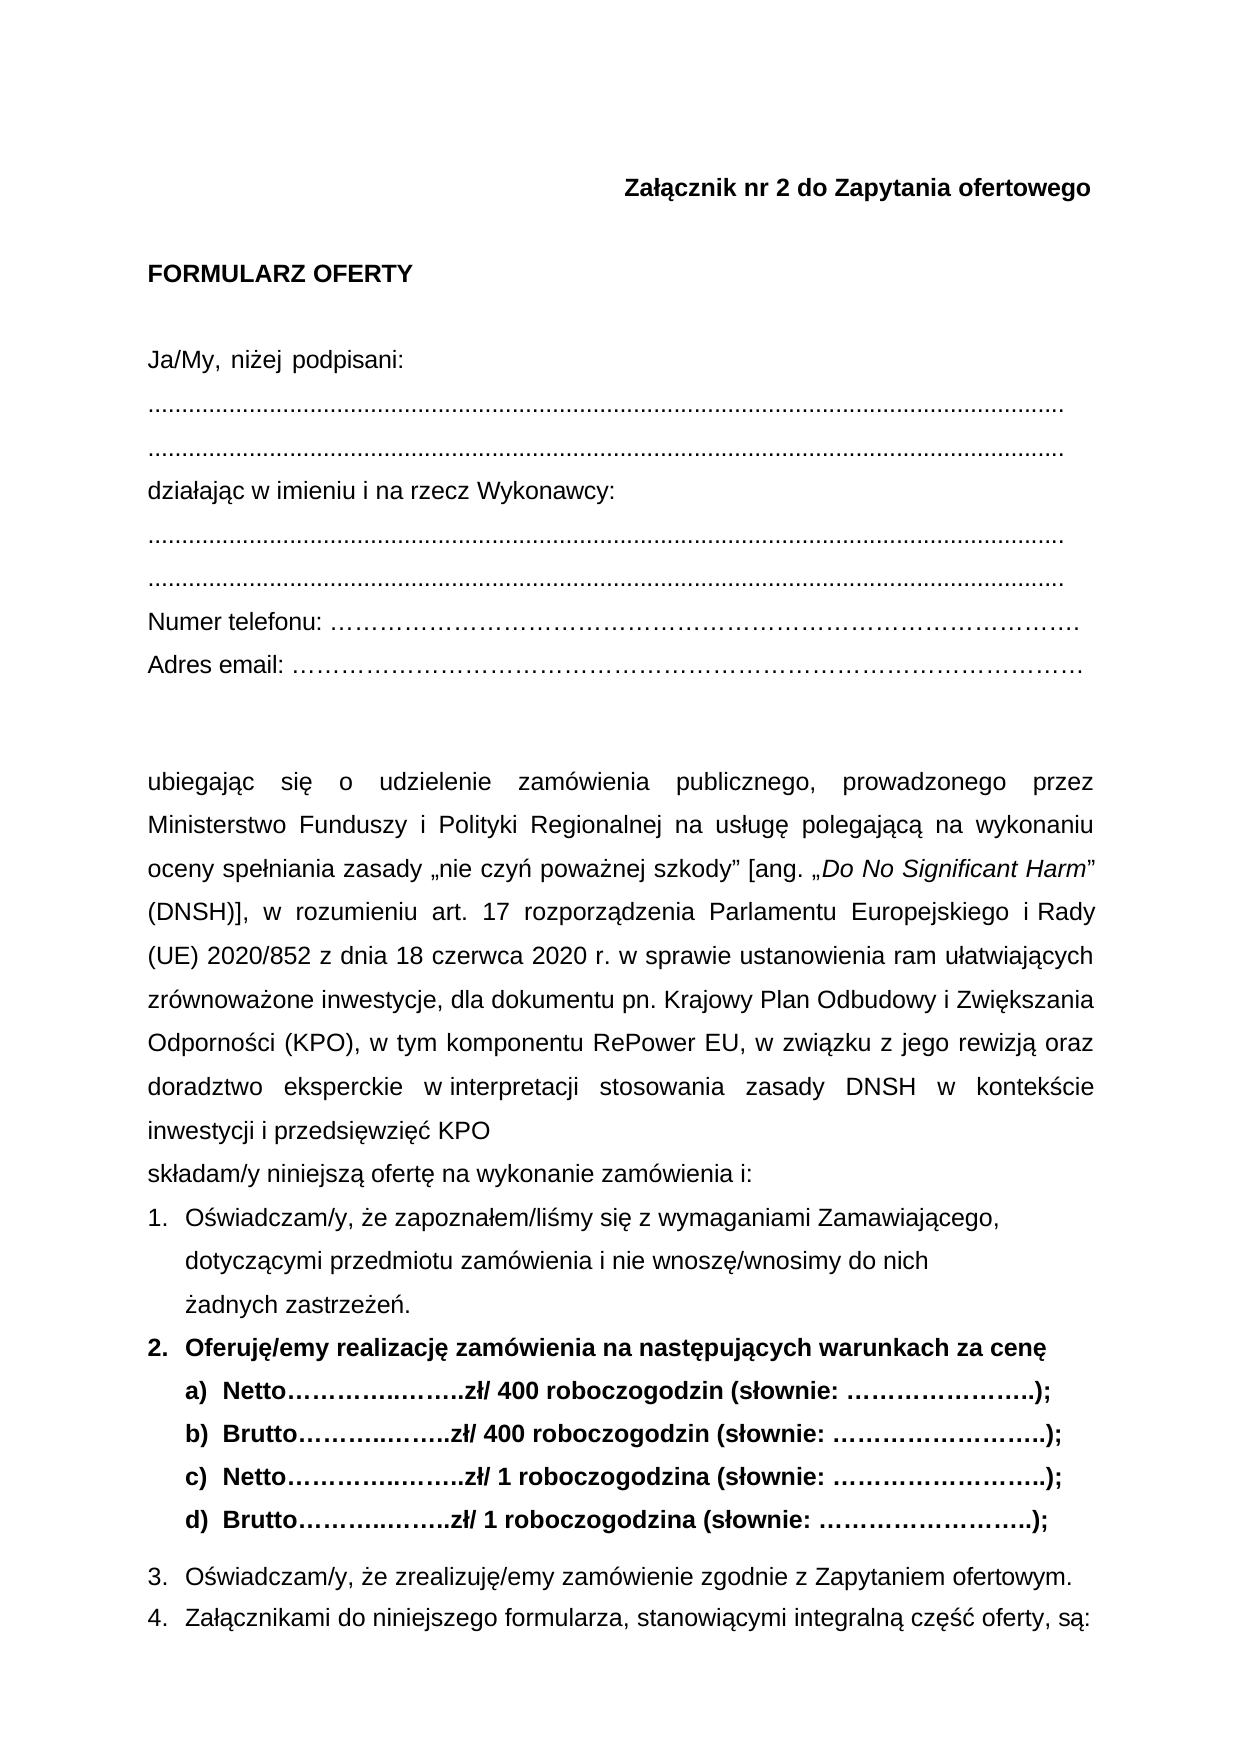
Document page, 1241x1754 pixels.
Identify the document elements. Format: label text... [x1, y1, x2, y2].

subtitle Brutto………..……..zł/ 1 roboczogodzina (słownie: ……………………..); [185, 1506, 1071, 1534]
text działając w imieniu i na rzecz Wykonawcy: [147, 476, 1105, 505]
text ........................................................................................................................................ [147, 433, 1105, 461]
subtitle Załącznik nr 2 do Zapytania ofertowego [624, 173, 1105, 201]
text Adres email: …………………………………………………………………………………… [147, 650, 1105, 679]
list Oświadczam/y, że zrealizuję/emy zamówienie zgodnie z Zapytaniem ofertowym. [147, 1562, 1105, 1590]
text FORMULARZ OFERTY [147, 259, 1105, 288]
text Ja/My, niżej podpisani: [147, 346, 1105, 374]
text ........................................................................................................................................ [147, 389, 1105, 418]
list Oświadczam/y, że zapoznałem/liśmy się z wymaganiami Zamawiającego, dotyczącymi przedmiotu zamówienia i nie wnoszę/wnosimy do nich żadnych zastrzeżeń. [147, 1203, 1029, 1318]
text ........................................................................................................................................ [147, 520, 1105, 548]
list Załącznikami do niniejszego formularza, stanowiącymi integralną część oferty, są: [147, 1603, 1105, 1632]
text ubiegając się o udzielenie zamówienia publicznego, prowadzonego przez Ministerstwo Funduszy i Polityki Regionalnej na usługę polegającą na wykonaniu oceny spełniania zasady „nie czyń poważnej szkody” [ang. „Do No Significant Harm” (DNSH)], w rozumieniu art. 17 rozporządzenia Parlamentu Europejskiego i Rady (UE) 2020/852 z dnia 18 czerwca 2020 r. w sprawie ustanowienia ram ułatwiających zrównoważone inwestycje, dla dokumentu pn. Krajowy Plan Odbudowy i Zwiększania Odporności (KPO), w tym komponentu RePower EU, w związku z jego rewizją oraz doradztwo eksperckie w interpretacji stosowania zasady DNSH w kontekście inwestycji i przedsięwzięć KPO [147, 766, 1095, 1144]
text ........................................................................................................................................ [147, 563, 1105, 592]
subtitle Netto…………..……..zł/ 400 roboczogodzin (słownie: …………………..); [185, 1376, 1071, 1405]
subtitle Netto…………..……..zł/ 1 roboczogodzina (słownie: ……………………..); [185, 1462, 1071, 1491]
text Numer telefonu: ………………………………………………………………………………. [147, 607, 1105, 636]
subtitle Brutto………..……..zł/ 400 roboczogodzin (słownie: ……………………..); [185, 1419, 1071, 1448]
text składam/y niniejszą ofertę na wykonanie zamówienia i: [147, 1159, 1095, 1188]
subtitle Oferuję/emy realizację zamówienia na następujących warunkach za cenę [147, 1333, 1071, 1362]
